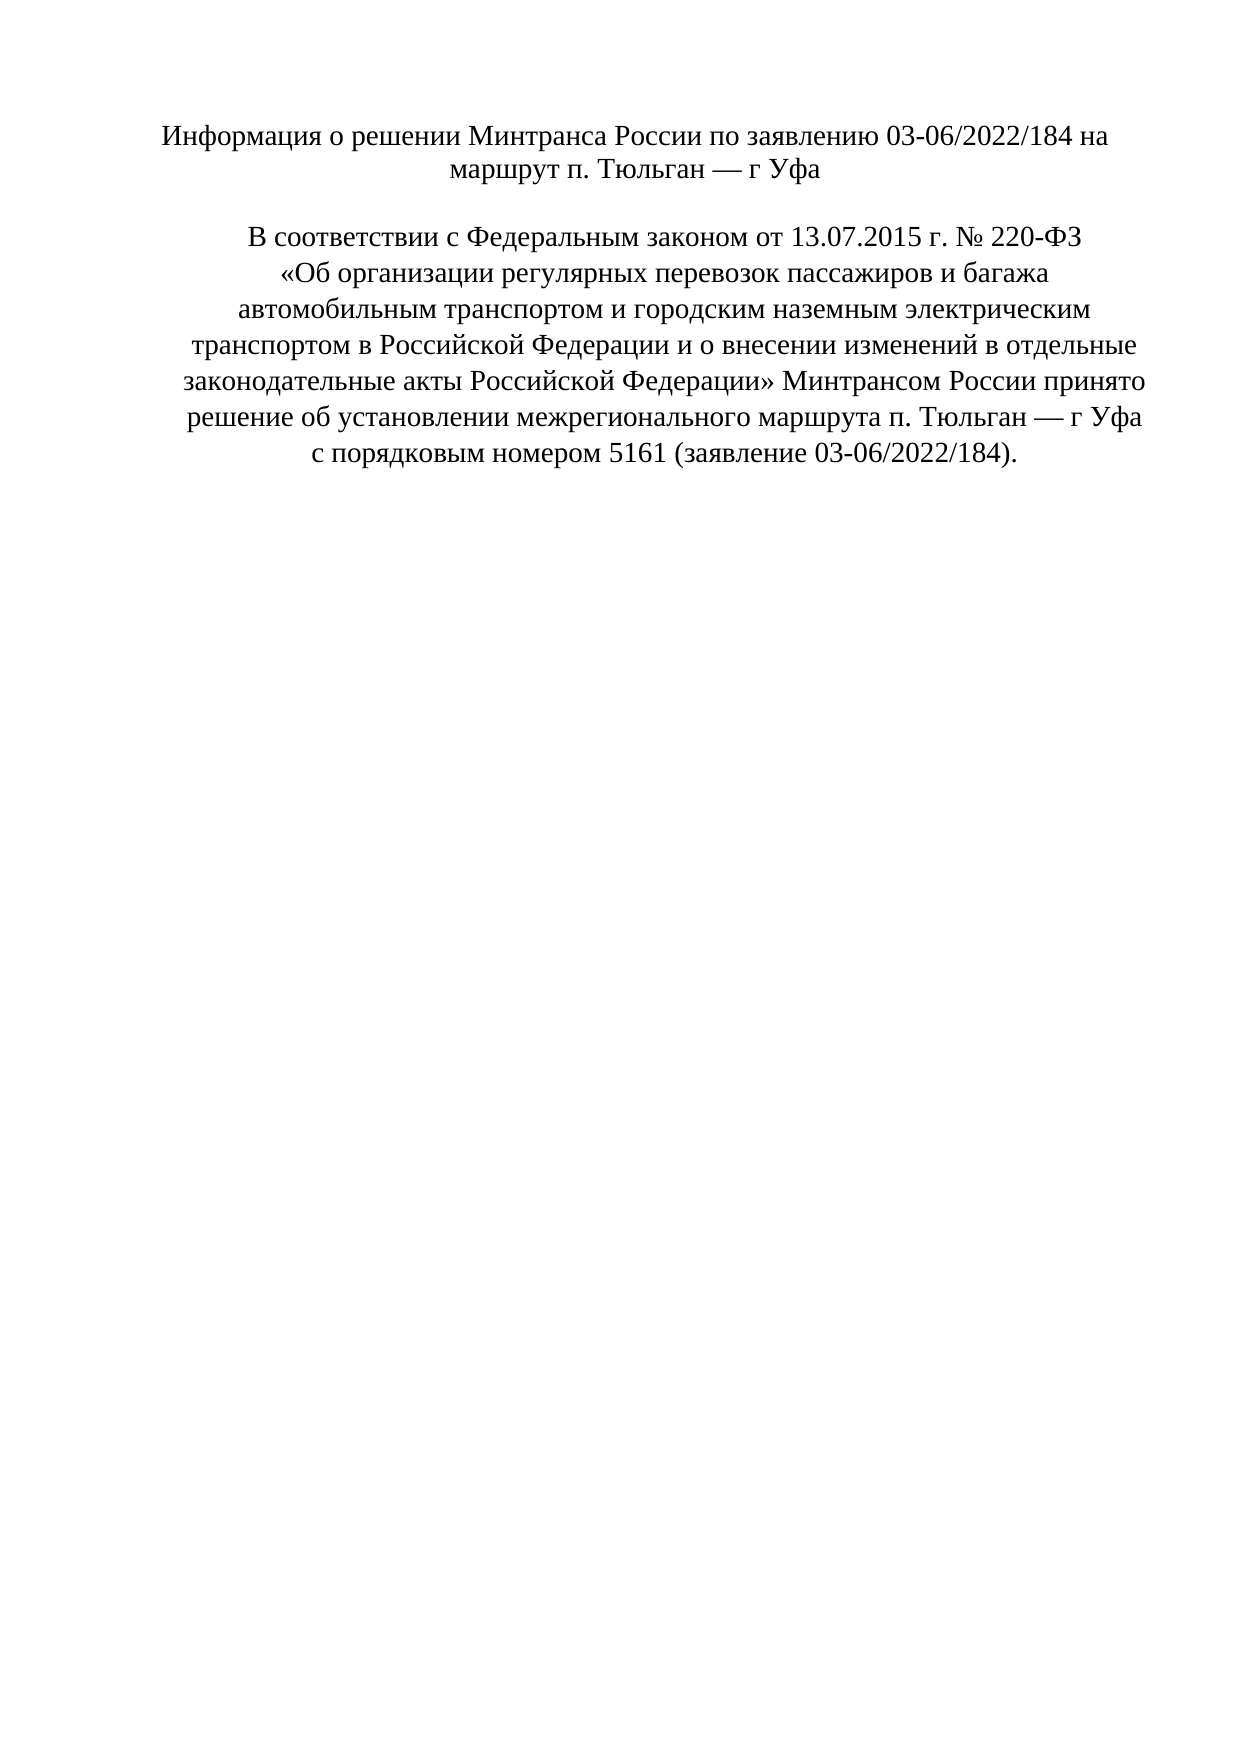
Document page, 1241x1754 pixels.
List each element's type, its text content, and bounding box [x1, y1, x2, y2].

text Информация о решении Минтранса России по заявлению 03-06/2022/184 на маршрут п. Тюльган — г Уфа [118, 118, 1152, 185]
text В соответствии с Федеральным законом от 13.07.2015 г. № 220-ФЗ «Об организации регулярных перевозок пассажиров и багажа автомобильным транспортом и городским наземным электрическим транспортом в Российской Федерации и о внесении изменений в отдельные законодательные акты Российской Федерации» Минтрансом России принято решение об установлении межрегионального маршрута п. Тюльган — г Уфа с порядковым номером 5161 (заявление 03-06/2022/184). [177, 219, 1152, 469]
